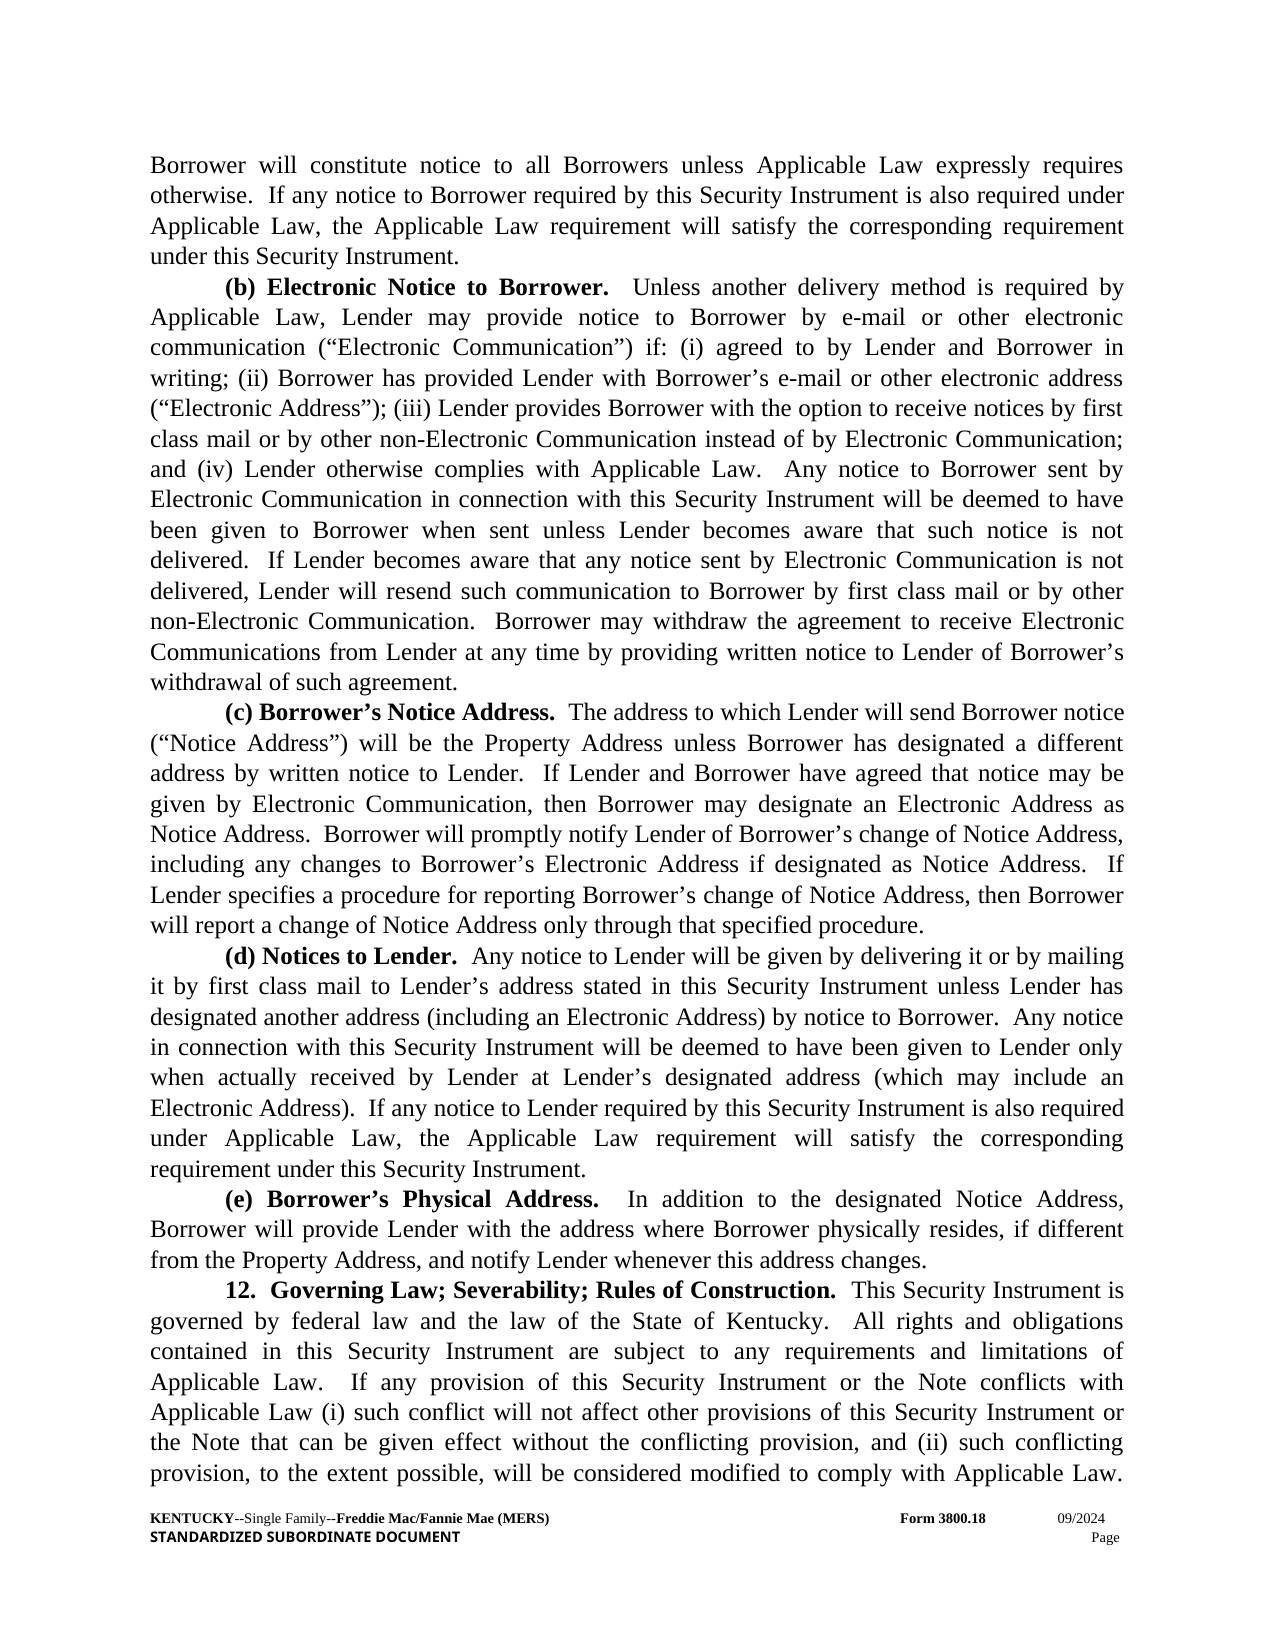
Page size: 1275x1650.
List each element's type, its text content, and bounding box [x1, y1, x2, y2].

text (d) Notices to Lender. Any notice to Lender will be given by delivering it or by mailing it by first class mail to Lender’s address stated in this Security Instrument unless Lender has designated another address (including an Electronic Address) by notice to Borrower. Any notice in connection with this Security Instrument will be deemed to have been given to Lender only when actually received by Lender at Lender’s designated address (which may include an Electronic Address). If any notice to Lender required by this Security Instrument is also required under Applicable Law, the Applicable Law requirement will satisfy the corresponding requirement under this Security Instrument. [150, 941, 1125, 1182]
text (b) Electronic Notice to Borrower. Unless another delivery method is required by Applicable Law, Lender may provide notice to Borrower by e-mail or other electronic communication (“Electronic Communication”) if: (i) agreed to by Lender and Borrower in writing; (ii) Borrower has provided Lender with Borrower’s e-mail or other electronic address (“Electronic Address”); (iii) Lender provides Borrower with the option to receive notices by first class mail or by other non-Electronic Communication instead of by Electronic Communication; and (iv) Lender otherwise complies with Applicable Law. Any notice to Borrower sent by Electronic Communication in connection with this Security Instrument will be deemed to have been given to Borrower when sent unless Lender becomes aware that such notice is not delivered. If Lender becomes aware that any notice sent by Electronic Communication is not delivered, Lender will resend such communication to Borrower by first class mail or by other non-Electronic Communication. Borrower may withdraw the agreement to receive Electronic Communications from Lender at any time by providing written notice to Lender of Borrower’s withdrawal of such agreement. [150, 272, 1125, 696]
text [150, 1275, 1125, 1487]
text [150, 150, 1125, 270]
text (c) Borrower’s Notice Address. The address to which Lender will send Borrower notice (“Notice Address”) will be the Property Address unless Borrower has designated a different address by written notice to Lender. If Lender and Borrower have agreed that notice may be given by Electronic Communication, then Borrower may designate an Electronic Address as Notice Address. Borrower will promptly notify Lender of Borrower’s change of Notice Address, including any changes to Borrower’s Electronic Address if designated as Notice Address. If Lender specifies a procedure for reporting Borrower’s change of Notice Address, then Borrower will report a change of Notice Address only through that specified procedure. [150, 697, 1125, 939]
text (e) Borrower’s Physical Address. In addition to the designated Notice Address, Borrower will provide Lender with the address where Borrower physically resides, if different from the Property Address, and notify Lender whenever this address changes. [150, 1184, 1125, 1274]
